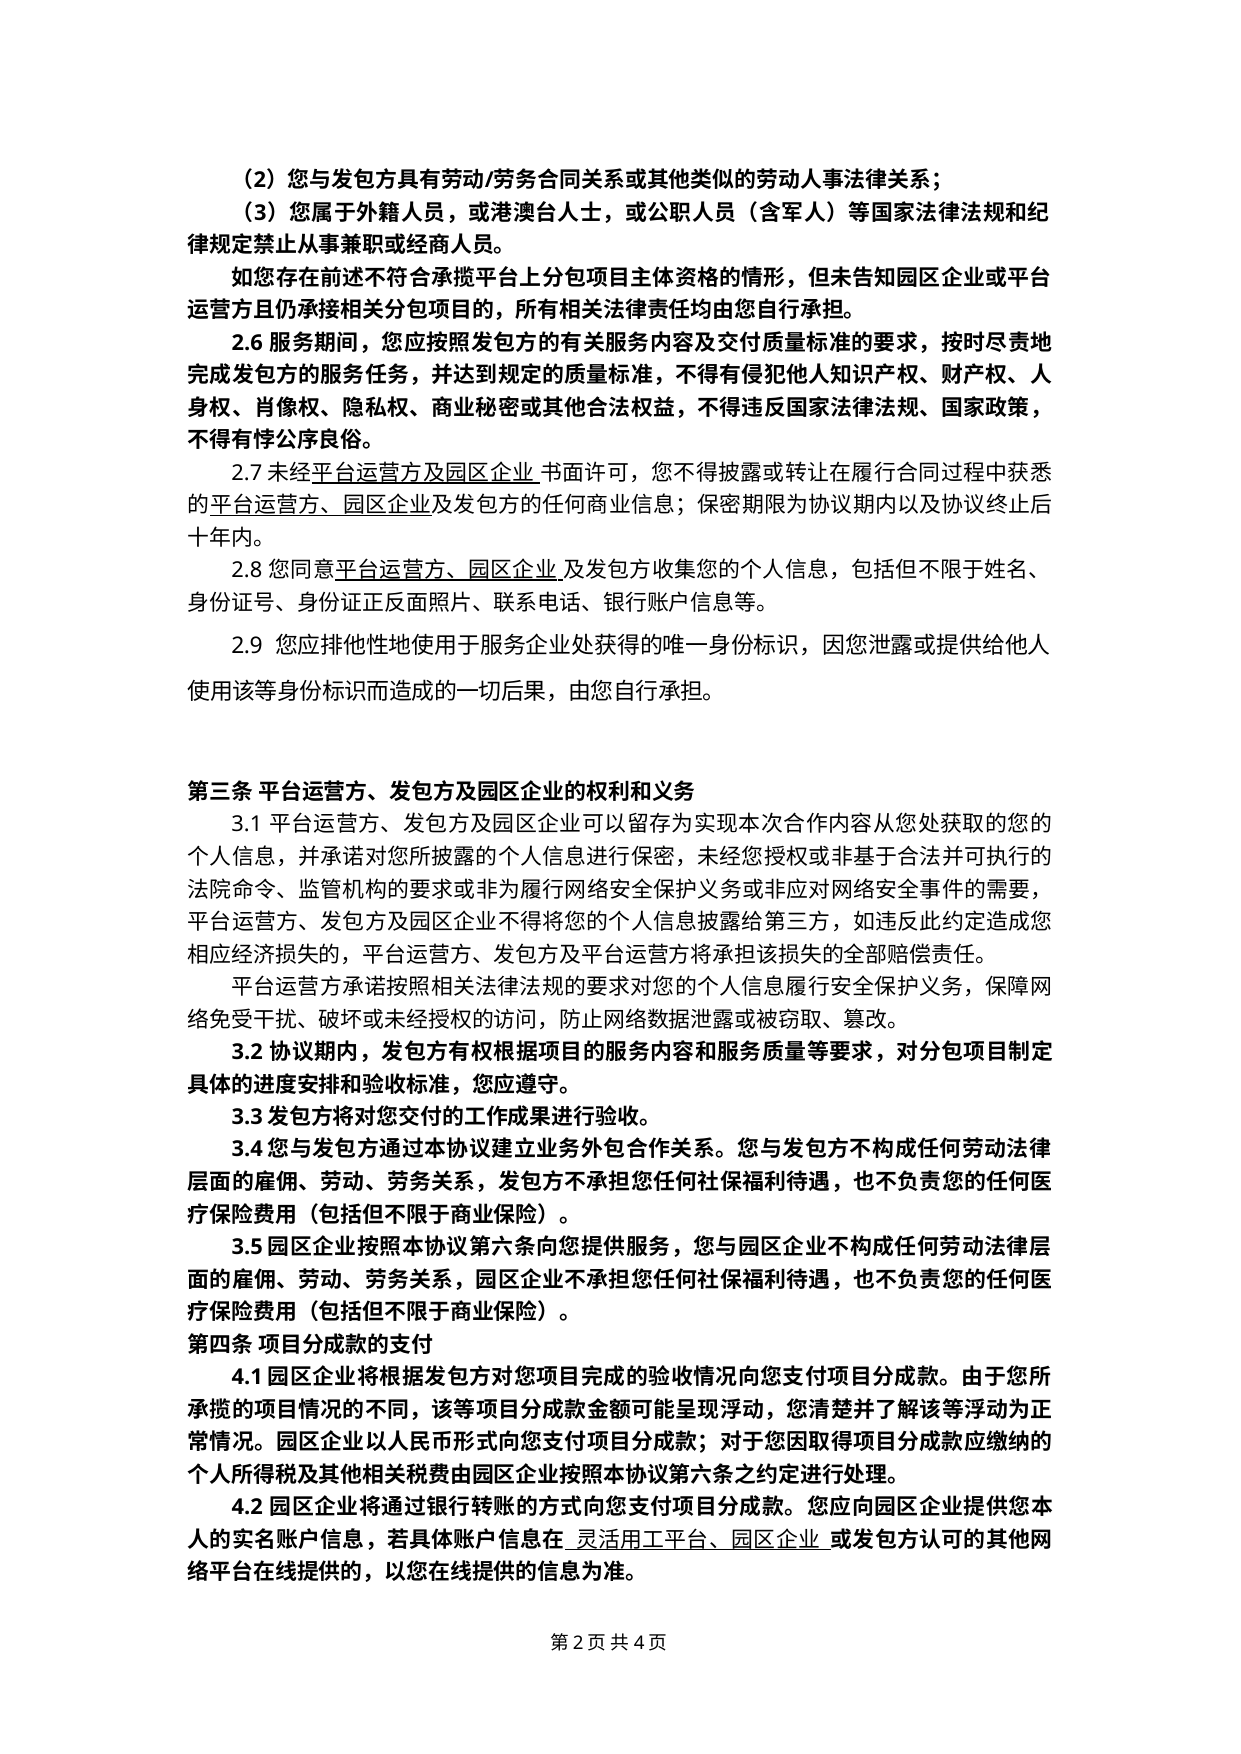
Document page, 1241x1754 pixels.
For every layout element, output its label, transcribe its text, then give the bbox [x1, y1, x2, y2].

text 如您存在前述不符合承揽平台上分包项目主体资格的情形，但未告知园区企业或平台运营方且仍承接相关分包项目的，所有相关法律责任均由您自行承担。 [187, 259, 1053, 324]
text 3.2 协议期内，发包方有权根据项目的服务内容和服务质量等要求，对分包项目制定具体的进度安排和验收标准，您应遵守。 [187, 1034, 1053, 1099]
text 2.9 您应排他性地使用于服务企业处获得的唯一身份标识，因您泄露或提供给他人使用该等身份标识而造成的一切后果，由您自行承担。 [187, 617, 1053, 709]
text 3.3发包方将对您交付的工作成果进行验收。 [187, 1099, 1053, 1131]
text （3）您属于外籍人员，或港澳台人士，或公职人员（含军人）等国家法律法规和纪律规定禁止从事兼职或经商人员。 [187, 194, 1053, 259]
text （2）您与发包方具有劳动/劳务合同关系或其他类似的劳动人事法律关系； [187, 162, 1053, 194]
text 3.1 平台运营方、发包方及园区企业可以留存为实现本次合作内容从您处获取的您的个人信息，并承诺对您所披露的个人信息进行保密，未经您授权或非基于合法并可执行的法院命令、监管机构的要求或非为履行网络安全保护义务或非应对网络安全事件的需要，平台运营方、发包方及园区企业不得将您的个人信息披露给第三方，如违反此约定造成您相应经济损失的，平台运营方、发包方及平台运营方将承担该损失的全部赔偿责任。 [187, 806, 1053, 969]
text 4.2 园区企业将通过银行转账的方式向您支付项目分成款。您应向园区企业提供您本人的实名账户信息，若具体账户信息在 灵活用工平台、园区企业 或发包方认可的其他网络平台在线提供的，以您在线提供的信息为准。 [187, 1489, 1053, 1586]
text 2.7未经平台运营方及园区企业 书面许可，您不得披露或转让在履行合同过程中获悉的平台运营方、园区企业及发包方的任何商业信息；保密期限为协议期内以及协议终止后十年内。 [187, 454, 1053, 552]
text 4.1园区企业将根据发包方对您项目完成的验收情况向您支付项目分成款。由于您所承揽的项目情况的不同，该等项目分成款金额可能呈现浮动，您清楚并了解该等浮动为正常情况。园区企业以人民币形式向您支付项目分成款；对于您因取得项目分成款应缴纳的个人所得税及其他相关税费由园区企业按照本协议第六条之约定进行处理。 [187, 1359, 1053, 1489]
text 2.8 您同意平台运营方、园区企业 及发包方收集您的个人信息，包括但不限于姓名、身份证号、身份证正反面照片、联系电话、银行账户信息等。 [187, 552, 1053, 617]
text 平台运营方承诺按照相关法律法规的要求对您的个人信息履行安全保护义务，保障网络免受干扰、破坏或未经授权的访问，防止网络数据泄露或被窃取、篡改。 [187, 969, 1053, 1034]
text 第四条 项目分成款的支付 [187, 1326, 1053, 1359]
text 2.6 服务期间，您应按照发包方的有关服务内容及交付质量标准的要求，按时尽责地完成发包方的服务任务，并达到规定的质量标准，不得有侵犯他人知识产权、财产权、人身权、肖像权、隐私权、商业秘密或其他合法权益，不得违反国家法律法规、国家政策，不得有悖公序良俗。 [187, 324, 1053, 454]
text 第三条 平台运营方、发包方及园区企业的权利和义务 [187, 774, 1053, 806]
text 3.5园区企业按照本协议第六条向您提供服务，您与园区企业不构成任何劳动法律层面的雇佣、劳动、劳务关系，园区企业不承担您任何社保福利待遇，也不负责您的任何医疗保险费用（包括但不限于商业保险）。 [187, 1229, 1053, 1326]
text 3.4您与发包方通过本协议建立业务外包合作关系。您与发包方不构成任何劳动法律层面的雇佣、劳动、劳务关系，发包方不承担您任何社保福利待遇，也不负责您的任何医疗保险费用（包括但不限于商业保险）。 [187, 1131, 1053, 1229]
